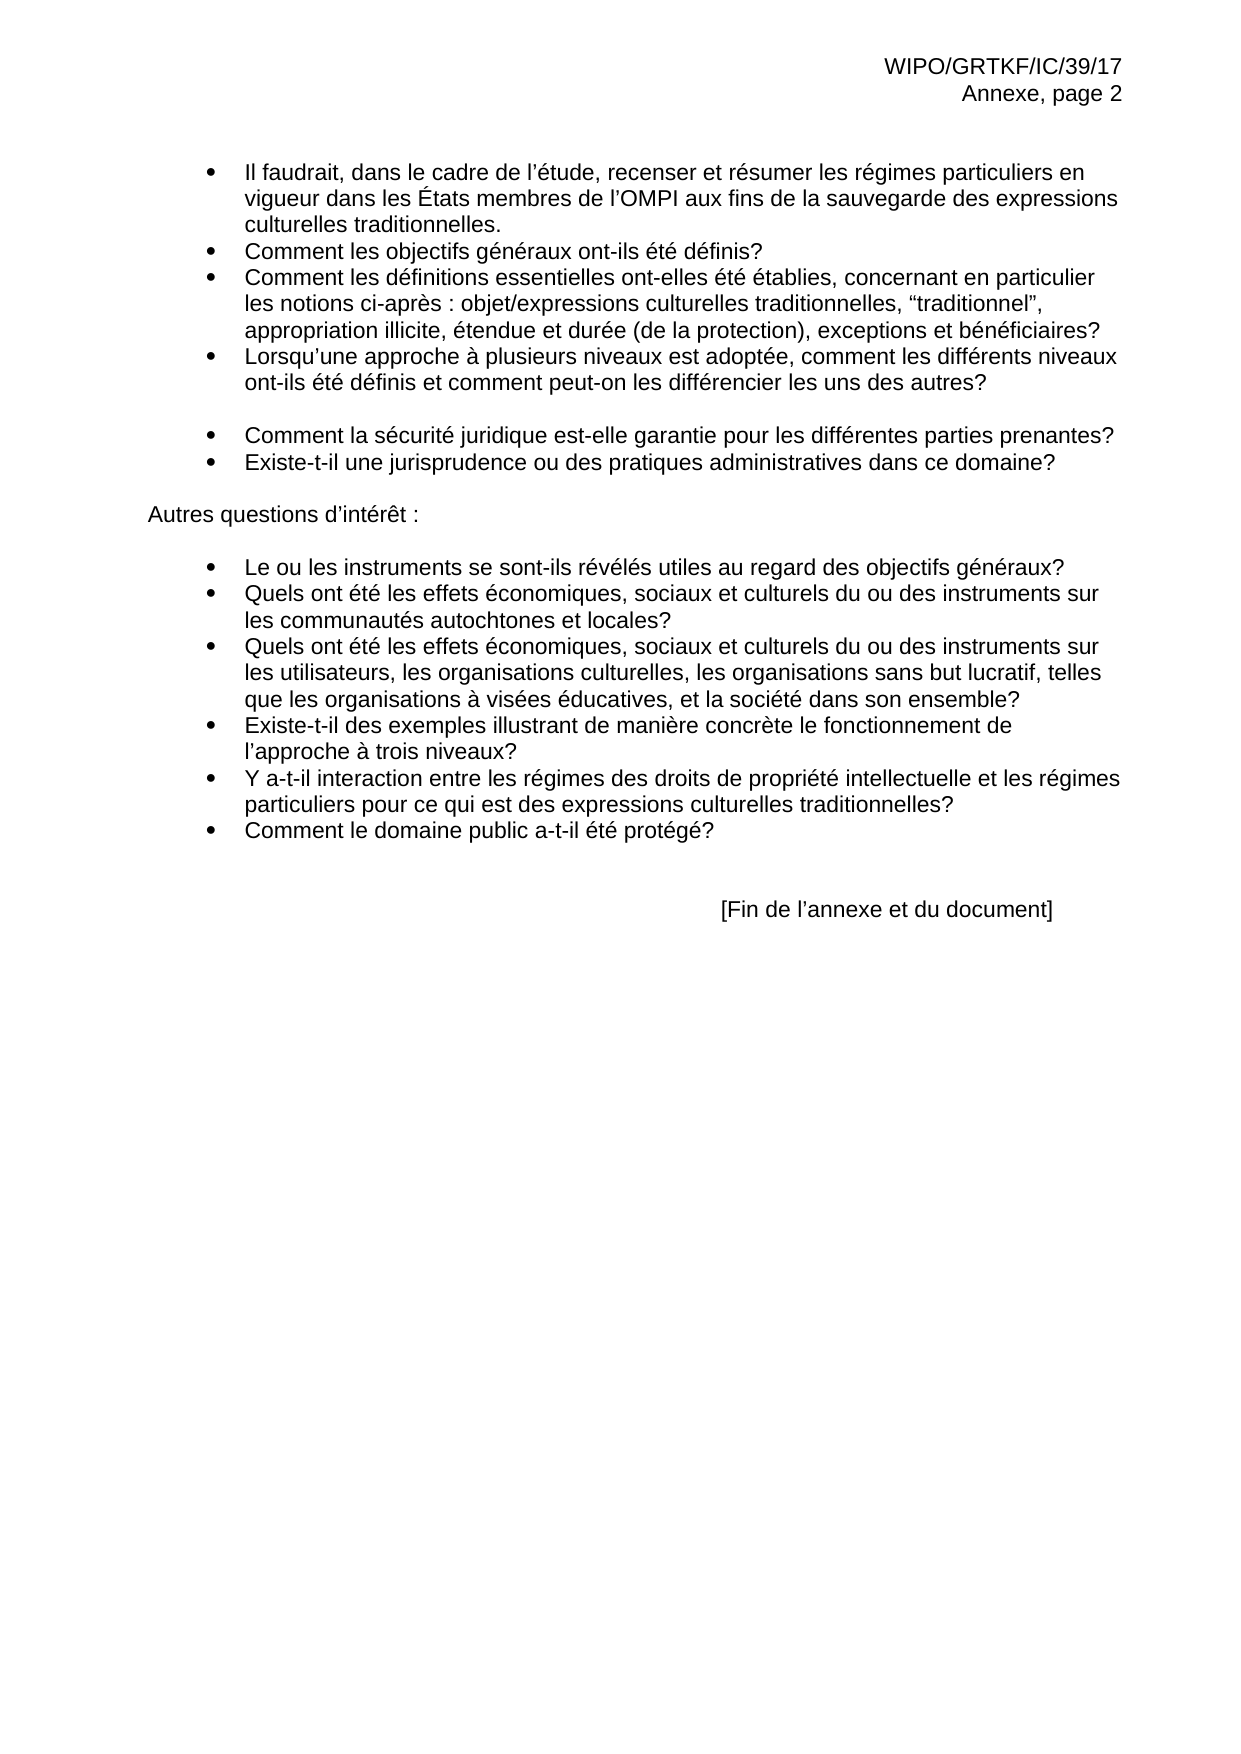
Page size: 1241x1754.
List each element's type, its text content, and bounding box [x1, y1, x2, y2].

list Existe-t-il une jurisprudence ou des pratiques administratives dans ce domaine? [207, 448, 1122, 475]
list Le ou les instruments se sont-ils révélés utiles au regard des objectifs généraux? [207, 554, 1122, 580]
list Comment les définitions essentielles ont-elles été établies, concernant en particulier les notions ci-après : objet/expressions culturelles traditionnelles, “traditionnel”, appropriation illicite, étendue et durée (de la protection), exceptions et bénéficiaires? [207, 264, 1122, 343]
list Lorsqu’une approche à plusieurs niveaux est adoptée, comment les différents niveaux ont-ils été définis et comment peut-on les différencier les uns des autres? [207, 343, 1122, 396]
list Comment la sécurité juridique est-elle garantie pour les différentes parties prenantes? [207, 422, 1122, 448]
list Quels ont été les effets économiques, sociaux et culturels du ou des instruments sur les communautés autochtones et locales? [207, 580, 1122, 633]
text Autres questions d’intérêt : [148, 501, 1122, 527]
text [Fin de l’annexe et du document] [721, 896, 1122, 923]
list Comment le domaine public a-t-il été protégé? [207, 817, 1122, 844]
list Existe-t-il des exemples illustrant de manière concrète le fonctionnement de l’approche à trois niveaux? [207, 712, 1122, 765]
list Quels ont été les effets économiques, sociaux et culturels du ou des instruments sur les utilisateurs, les organisations culturelles, les organisations sans but lucratif, telles que les organisations à visées éducatives, et la société dans son ensemble? [207, 633, 1122, 712]
list Y a-t-il interaction entre les régimes des droits de propriété intellectuelle et les régimes particuliers pour ce qui est des expressions culturelles traditionnelles? [207, 765, 1122, 817]
list Il faudrait, dans le cadre de l’étude, recenser et résumer les régimes particuliers en vigueur dans les États membres de l’OMPI aux fins de la sauvegarde des expressions culturelles traditionnelles. [207, 158, 1122, 238]
list Comment les objectifs généraux ont-ils été définis? [207, 238, 1122, 264]
